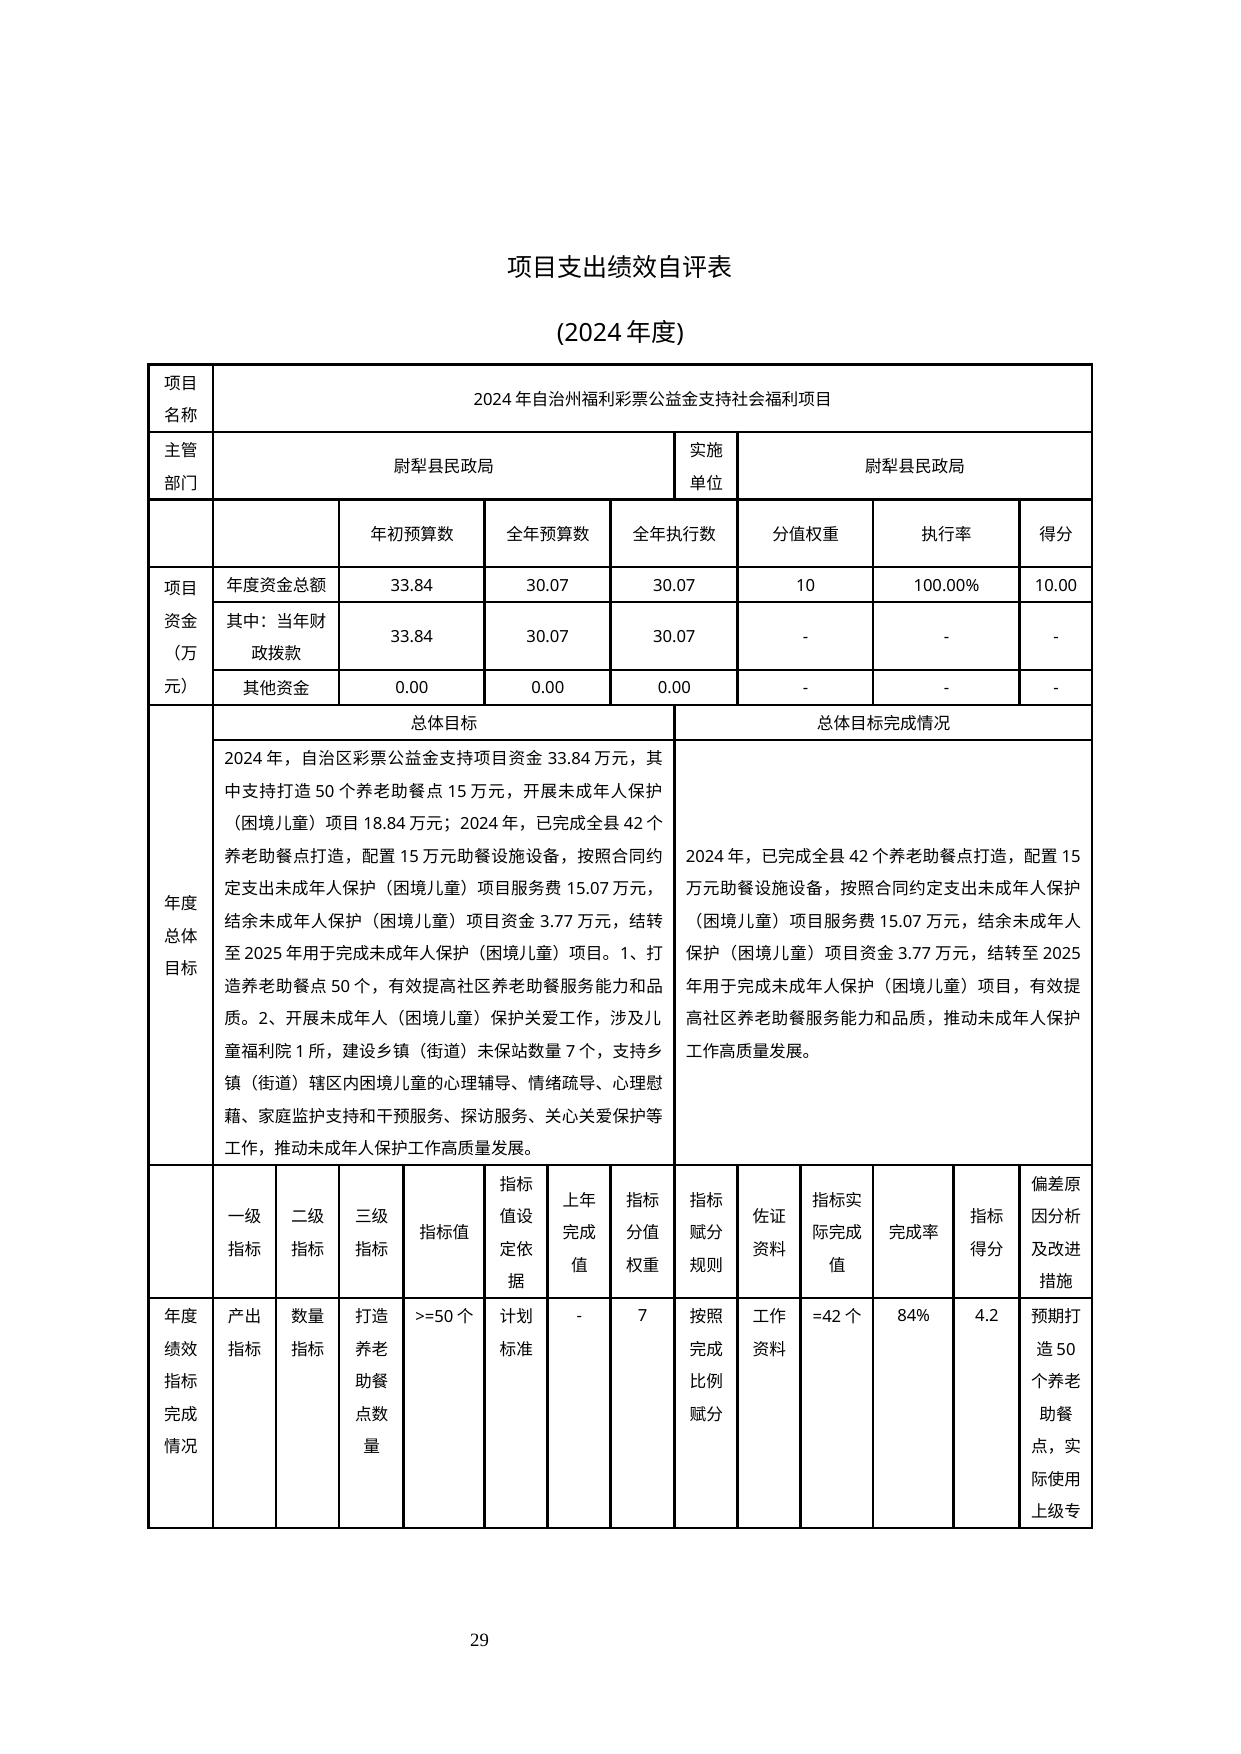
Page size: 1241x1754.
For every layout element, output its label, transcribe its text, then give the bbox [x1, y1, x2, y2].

table_cell 33.84 [340, 603, 483, 668]
table_cell 全年预算数 [486, 501, 609, 566]
table_cell 实施单位 [676, 433, 736, 498]
table_cell 二级指标 [277, 1166, 338, 1296]
table_cell 10.00 [1021, 568, 1091, 601]
table_cell - [739, 671, 872, 703]
table_cell 2024年自治州福利彩票公益金支持社会福利项目 [214, 366, 1091, 431]
table_cell 主管部门 [150, 433, 212, 498]
table_cell 全年执行数 [612, 501, 736, 566]
table_cell 偏差原因分析及改进措施 [1021, 1166, 1091, 1296]
table_cell 2024年，自治区彩票公益金支持项目资金33.84万元，其中支持打造50个养老助餐点15万元，开展未成年人保护（困境儿童）项目18.84万元；2024年，已完成全县42个养老助餐点打造，配置15万元助餐设施设备，按照合同约定支出未成年人保护（困境儿童）项目服务费15.07万元，结余未成年人保护（困境儿童）项目资金3.77万元，结转至2025年用于完成未成年人保护（困境儿童）项目。1、打造养老助餐点50个，有效提高社区养老助餐服务能力和品质。2、开展未成年人（困境儿童）保护关爱工作，涉及儿童福利院1所，建设乡镇（街道）未保站数量7个，支持乡镇（街道）辖区内困境儿童的心理辅导、情绪疏导、心理慰藉、家庭监护支持和干预服务、探访服务、关心关爱保护等工作，推动未成年人保护工作高质量发展。 [214, 741, 673, 1164]
table_cell 30.07 [486, 568, 609, 601]
table_cell 佐证资料 [739, 1166, 799, 1296]
table_cell 2024年，已完成全县42个养老助餐点打造，配置15万元助餐设施设备，按照合同约定支出未成年人保护（困境儿童）项目服务费15.07万元，结余未成年人保护（困境儿童）项目资金3.77万元，结转至2025年用于完成未成年人保护（困境儿童）项目，有效提高社区养老助餐服务能力和品质，推动未成年人保护工作高质量发展。 [676, 741, 1091, 1164]
table_cell 30.07 [486, 603, 609, 668]
table_cell 项目名称 [150, 366, 212, 431]
table_cell 指标实际完成值 [802, 1166, 872, 1296]
table_cell 尉犁县民政局 [214, 433, 673, 498]
table_cell 30.07 [612, 568, 736, 601]
table_cell 一级指标 [214, 1166, 275, 1296]
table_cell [1021, 1299, 1091, 1526]
table_cell 0.00 [340, 671, 483, 703]
table_cell 其中：当年财政拨款 [214, 603, 338, 668]
table_cell 完成率 [874, 1166, 952, 1296]
table_cell 年初预算数 [340, 501, 483, 566]
table_cell - [874, 603, 1018, 668]
table_cell 指标赋分规则 [676, 1166, 736, 1296]
table_cell 得分 [1021, 501, 1091, 566]
table_cell 分值权重 [739, 501, 872, 566]
table_cell 按照完成比例赋分 [676, 1299, 736, 1526]
table_cell 计划标准 [486, 1299, 546, 1526]
table_cell (2024年度) [148, 298, 1092, 363]
table_cell 上年完成值 [549, 1166, 609, 1296]
table_cell - [739, 603, 872, 668]
table_header 项目支出绩效自评表 [148, 233, 1092, 298]
table_cell 年度绩效指标完成情况 [150, 1299, 212, 1526]
table_cell =42个 [802, 1299, 872, 1526]
table_cell 三级指标 [340, 1166, 402, 1296]
table_cell 打造养老助餐点数量 [340, 1299, 402, 1526]
table_cell 年度资金总额 [214, 568, 338, 601]
table_cell 84% [874, 1299, 952, 1526]
table_cell 指标分值权重 [612, 1166, 673, 1296]
table_cell 总体目标 [214, 706, 673, 739]
table_cell 33.84 [340, 568, 483, 601]
table_cell 100.00% [874, 568, 1018, 601]
table_cell [214, 501, 338, 566]
table_cell 项目资金 （万元） [150, 568, 212, 703]
table_cell 总体目标完成情况 [676, 706, 1091, 739]
table_cell 其他资金 [214, 671, 338, 703]
table_cell 4.2 [955, 1299, 1018, 1526]
table_cell 数量指标 [277, 1299, 338, 1526]
table_cell - [1021, 603, 1091, 668]
table_cell >=50个 [405, 1299, 483, 1526]
table_cell 10 [739, 568, 872, 601]
table_cell [150, 1166, 212, 1296]
table_cell - [1021, 671, 1091, 703]
table_cell 指标得分 [955, 1166, 1018, 1296]
table_cell 年度总体目标 [150, 706, 212, 1164]
table_cell 0.00 [612, 671, 736, 703]
table_cell 工作资料 [739, 1299, 799, 1526]
table_cell 7 [612, 1299, 673, 1526]
table_cell 30.07 [612, 603, 736, 668]
table_cell 0.00 [486, 671, 609, 703]
table_cell 执行率 [874, 501, 1018, 566]
table_cell [150, 501, 212, 566]
table_cell - [549, 1299, 609, 1526]
table_cell 指标值设定依据 [486, 1166, 546, 1296]
table_cell 指标值 [405, 1166, 483, 1296]
table_cell 产出指标 [214, 1299, 275, 1526]
table_cell 尉犁县民政局 [739, 433, 1091, 498]
table_cell - [874, 671, 1018, 703]
